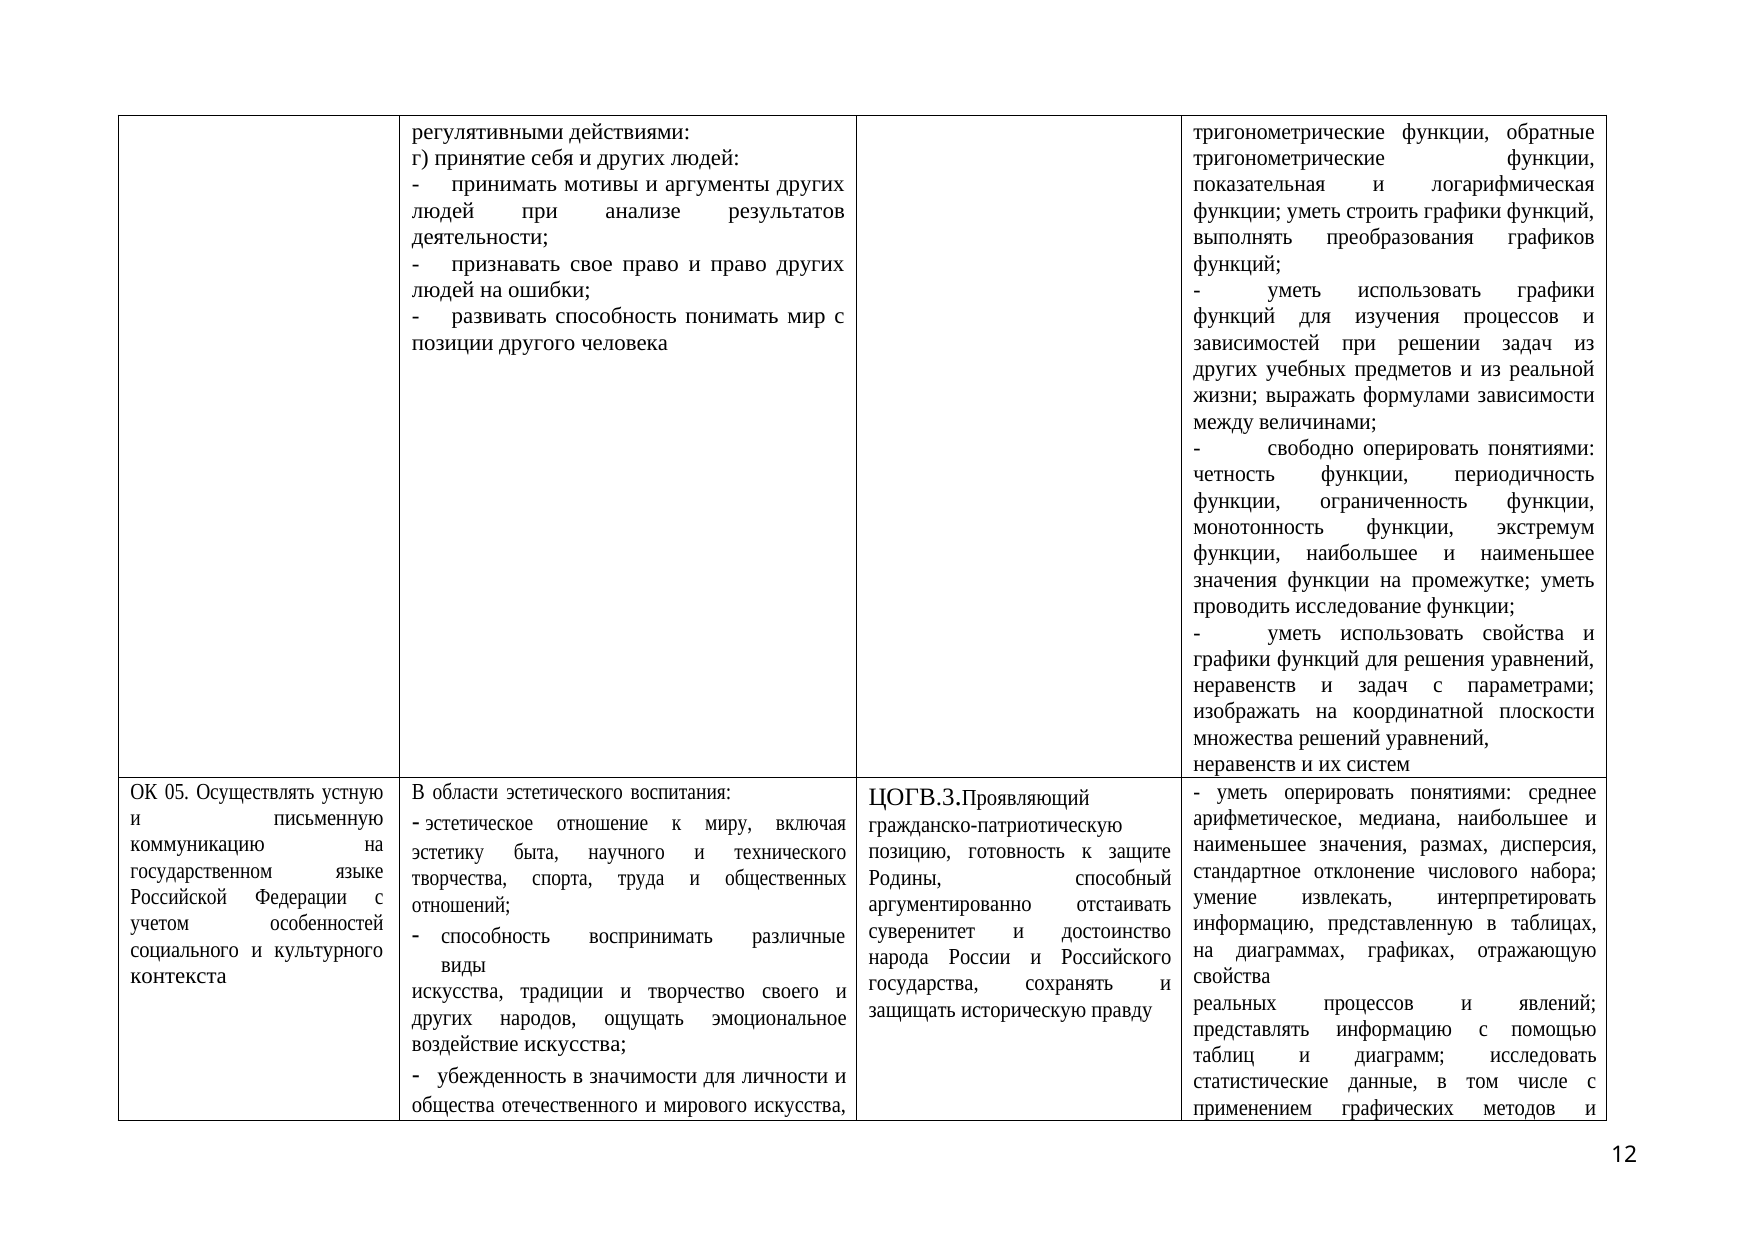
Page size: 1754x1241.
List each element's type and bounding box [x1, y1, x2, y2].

table_cell [119, 116, 399, 777]
table_cell [857, 778, 1181, 1120]
table_cell [400, 116, 856, 777]
table_cell [119, 778, 399, 1120]
table_cell [1182, 778, 1606, 1120]
table_cell [857, 116, 1181, 777]
table_cell [1182, 116, 1606, 777]
table_cell [400, 778, 856, 1120]
